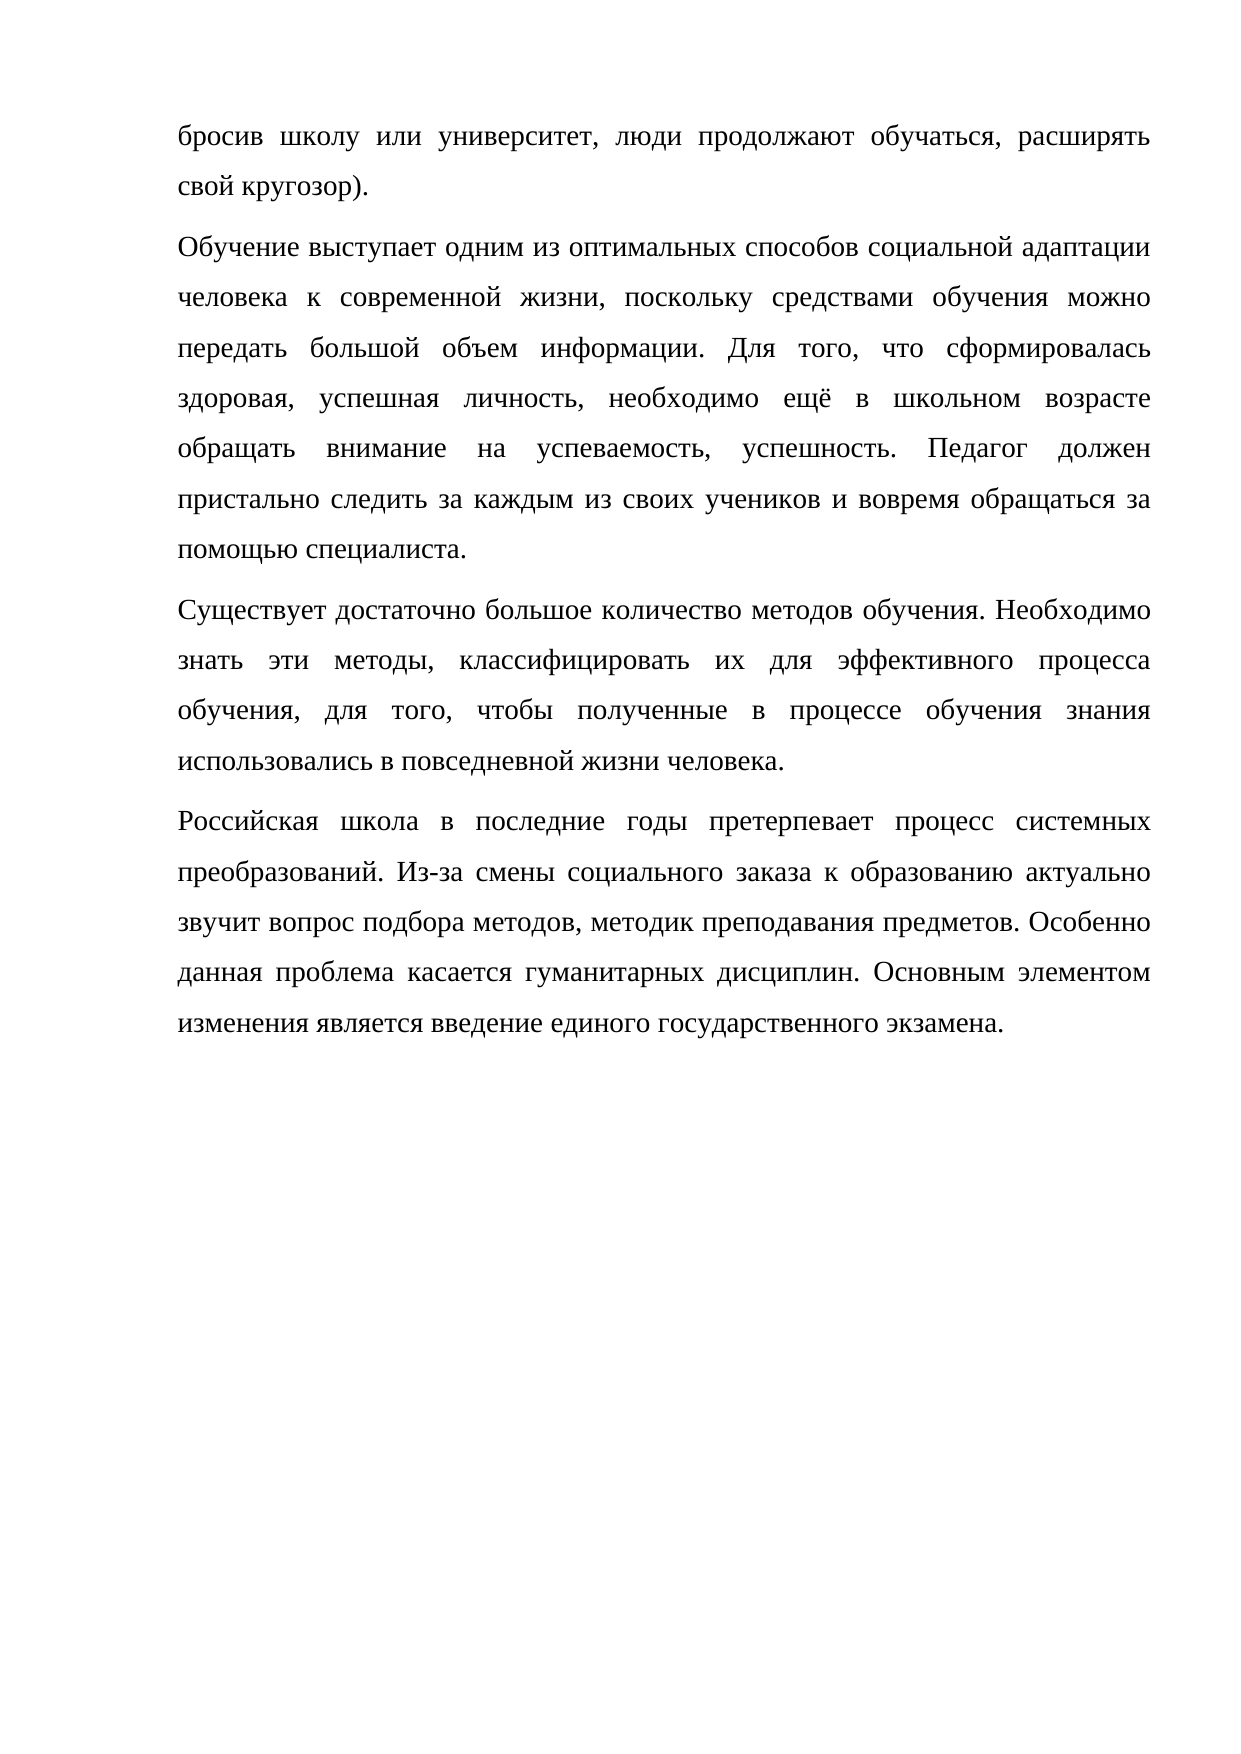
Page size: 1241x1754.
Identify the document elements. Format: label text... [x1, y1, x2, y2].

text Существует достаточно большое количество методов обучения. Необходимо знать эти методы, классифицировать их для эффективного процесса обучения, для того, чтобы полученные в процессе обучения знания использовались в повседневной жизни человека. [177, 592, 1152, 776]
text Обучение выступает одним из оптимальных способов социальной адаптации человека к современной жизни, поскольку средствами обучения можно передать большой объем информации. Для того, что сформировалась здоровая, успешная личность, необходимо ещё в школьном возрасте обращать внимание на успеваемость, успешность. Педагог должен пристально следить за каждым из своих учеников и вовремя обращаться за помощью специалиста. [177, 229, 1152, 564]
text Российская школа в последние годы претерпевает процесс системных преобразований. Из-за смены социального заказа к образованию актуально звучит вопрос подбора методов, методик преподавания предметов. Особенно данная проблема касается гуманитарных дисциплин. Основным элементом изменения является введение единого государственного экзамена. [177, 803, 1152, 1038]
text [177, 118, 1152, 202]
